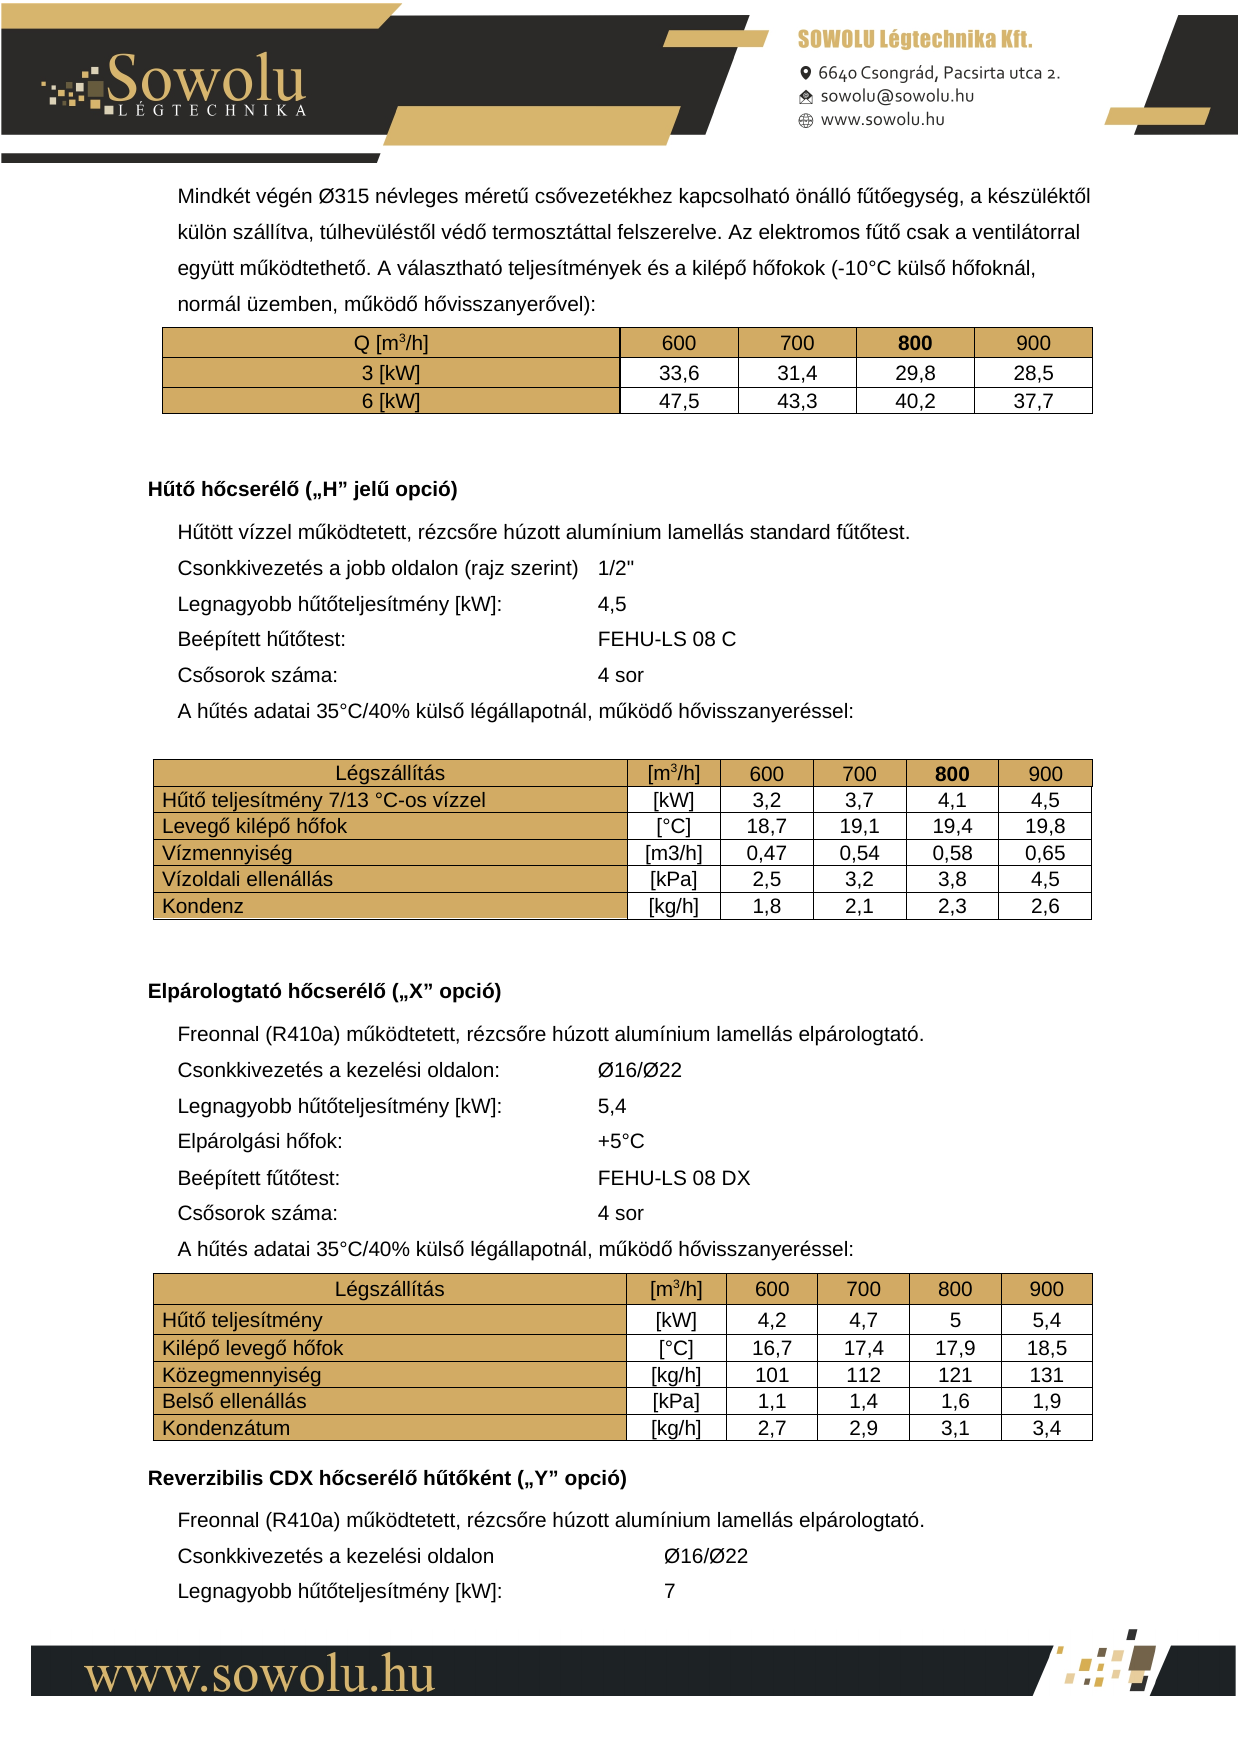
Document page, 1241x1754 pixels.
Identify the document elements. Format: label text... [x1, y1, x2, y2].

table_cell 43,3 [739, 388, 856, 413]
table_cell [kg/h] [627, 1362, 726, 1387]
table_cell 29,8 [857, 358, 974, 387]
table_cell 4,2 [727, 1305, 817, 1334]
table_cell 4,5 [999, 787, 1091, 812]
text Legnagyobb hűtőteljesítmény [kW]: 7 [177, 1579, 1093, 1603]
text A hűtés adatai 35°C/40% külső légállapotnál, működő hővisszanyeréssel: [177, 1237, 1093, 1261]
table_cell 121 [910, 1362, 1001, 1387]
table_cell [kW] [627, 1305, 726, 1334]
table_header 800 [907, 760, 998, 786]
table_cell 3,4 [1002, 1415, 1092, 1440]
table_cell 18,7 [721, 813, 813, 839]
table_cell Levegő kilépő hőfok [154, 813, 627, 839]
table_cell 1,8 [721, 893, 813, 918]
table_cell 3,2 [814, 866, 906, 892]
table_cell 33,6 [621, 358, 738, 387]
table_cell 31,4 [739, 358, 856, 387]
table_cell Vízoldali ellenállás [154, 866, 627, 892]
table_cell 2,5 [721, 866, 813, 892]
text Hűtő hőcserélő („H” jelű opció) [148, 477, 1093, 501]
text Elpárologtató hőcserélő („X” opció) [148, 979, 1093, 1003]
table_cell 101 [727, 1362, 817, 1387]
table_header 800 [910, 1274, 1001, 1304]
table_cell 18,5 [1002, 1335, 1092, 1361]
table_cell [kPa] [628, 866, 720, 892]
table_cell Kilépő levegő hőfok [154, 1335, 626, 1361]
table_cell 17,4 [818, 1335, 909, 1361]
table_cell 1,4 [818, 1388, 909, 1414]
table_cell 2,7 [727, 1415, 817, 1440]
table_cell 3,8 [907, 866, 998, 892]
table_cell Közegmennyiség [154, 1362, 626, 1387]
table_cell Belső ellenállás [154, 1388, 626, 1414]
table_cell 0,58 [907, 840, 998, 865]
table_cell 3,2 [721, 787, 813, 812]
table_cell 112 [818, 1362, 909, 1387]
text Csősorok száma: 4 sor [177, 663, 1093, 687]
table_cell 3 [kW] [163, 358, 619, 387]
table_cell 19,8 [999, 813, 1091, 839]
text Beépített hűtőtest: FEHU-LS 08 C [177, 627, 1093, 651]
text Elpárolgási hőfok: + [177, 1129, 1093, 1153]
table_cell Kondenz [154, 893, 627, 918]
table_cell 2,3 [907, 893, 998, 918]
table_header [m3/h] [627, 1274, 726, 1304]
text Hűtött vízzel működtetett, rézcsőre húzott alumínium lamellás standard fűtőtest. [177, 519, 1093, 543]
table_cell 4,1 [907, 787, 998, 812]
picture [0, 3, 1238, 163]
text Csonkkivezetés a kezelési oldalon Ø16/Ø22 [177, 1543, 1093, 1567]
table_cell 2,6 [999, 893, 1091, 918]
table_cell 0,65 [999, 840, 1091, 865]
table_cell [kPa] [627, 1388, 726, 1414]
table_header 600 [621, 328, 738, 357]
table_cell Vízmennyiség [154, 840, 627, 865]
table_cell 1,1 [727, 1388, 817, 1414]
table_cell 1,6 [910, 1388, 1001, 1414]
text Legnagyobb hűtőteljesítmény [kW]: 4,5 [177, 591, 1093, 615]
table_cell [°C] [628, 813, 720, 839]
text Freonnal (R410a) működtetett, rézcsőre húzott alumínium lamellás elpárologtató. [177, 1022, 1093, 1046]
table_cell 2,1 [814, 893, 906, 918]
table_cell 4,7 [818, 1305, 909, 1334]
table_header 800 [857, 328, 974, 357]
text A hűtés adatai 35°C/40% külső légállapotnál, működő hővisszanyeréssel: [177, 699, 1093, 723]
table_header 900 [975, 328, 1092, 357]
table_cell 1,9 [1002, 1388, 1092, 1414]
table_cell 131 [1002, 1362, 1092, 1387]
table_cell Hűtő teljesítmény [154, 1305, 626, 1334]
text Legnagyobb hűtőteljesítmény [kW]: 5,4 [177, 1093, 1093, 1117]
table_cell 17,9 [910, 1335, 1001, 1361]
table_cell 28,5 [975, 358, 1092, 387]
text Csonkkivezetés a kezelési oldalon: Ø16/Ø22 [177, 1057, 1093, 1081]
table_header 700 [814, 760, 906, 786]
table_cell 37,7 [975, 388, 1092, 413]
table_cell [kg/h] [627, 1415, 726, 1440]
text Freonnal (R410a) működtetett, rézcsőre húzott alumínium lamellás elpárologtató. [177, 1507, 1093, 1531]
table_cell 47,5 [621, 388, 738, 413]
table_header Q [m3/h] [163, 328, 619, 357]
table_cell 5,4 [1002, 1305, 1092, 1334]
table_cell 0,54 [814, 840, 906, 865]
table_cell 4,5 [999, 866, 1091, 892]
table_cell 5 [910, 1305, 1001, 1334]
table_cell 19,1 [814, 813, 906, 839]
text Beépített fűtőtest: FEHU-LS 08 DX [177, 1165, 1093, 1189]
table_header 600 [721, 760, 813, 786]
text Mindkét végén Ø315 névleges méretű csővezetékhez kapcsolható önálló fűtőegység, a készüléktől külön szállítva, túlhevüléstől védő termosztáttal felszerelve. Az elektromos fűtő csak a ventilátorral együtt működtethető. A választható teljesítmények és a kilépő hőfokok (-10°C külső hőfoknál, normál üzemben, működő hővisszanyerővel): [177, 163, 1093, 315]
table_cell [°C] [627, 1335, 726, 1361]
table_cell 3,1 [910, 1415, 1001, 1440]
table_header 700 [818, 1274, 909, 1304]
picture [29, 1629, 1236, 1695]
table_cell 19,4 [907, 813, 998, 839]
table_header 900 [999, 760, 1092, 786]
table_cell 6 [kW] [163, 388, 619, 413]
table_cell 40,2 [857, 388, 974, 413]
table_cell 0,47 [721, 840, 813, 865]
text Csősorok száma: 4 sor [177, 1201, 1093, 1225]
table_header 700 [739, 328, 856, 357]
text Csonkkivezetés a jobb oldalon (rajz szerint) 1/2" [177, 555, 1093, 579]
table_header Légszállítás [154, 1274, 626, 1304]
table_cell 3,7 [814, 787, 906, 812]
table_cell [kg/h] [628, 893, 720, 918]
table_header 600 [727, 1274, 817, 1304]
text Reverzibilis CDX hőcserélő hűtőként („Y” opció) [148, 1465, 1093, 1489]
table_header [m3/h] [628, 760, 720, 786]
table_cell Kondenzátum [154, 1415, 626, 1440]
table_cell [m3/h] [628, 840, 720, 865]
table_cell Hűtő teljesítmény 7/13 °C-os vízzel [154, 787, 627, 812]
table_cell 16,7 [727, 1335, 817, 1361]
table_header 900 [1002, 1274, 1092, 1304]
table_cell [kW] [628, 787, 720, 812]
table_header Légszállítás [154, 760, 627, 786]
table_cell 2,9 [818, 1415, 909, 1440]
